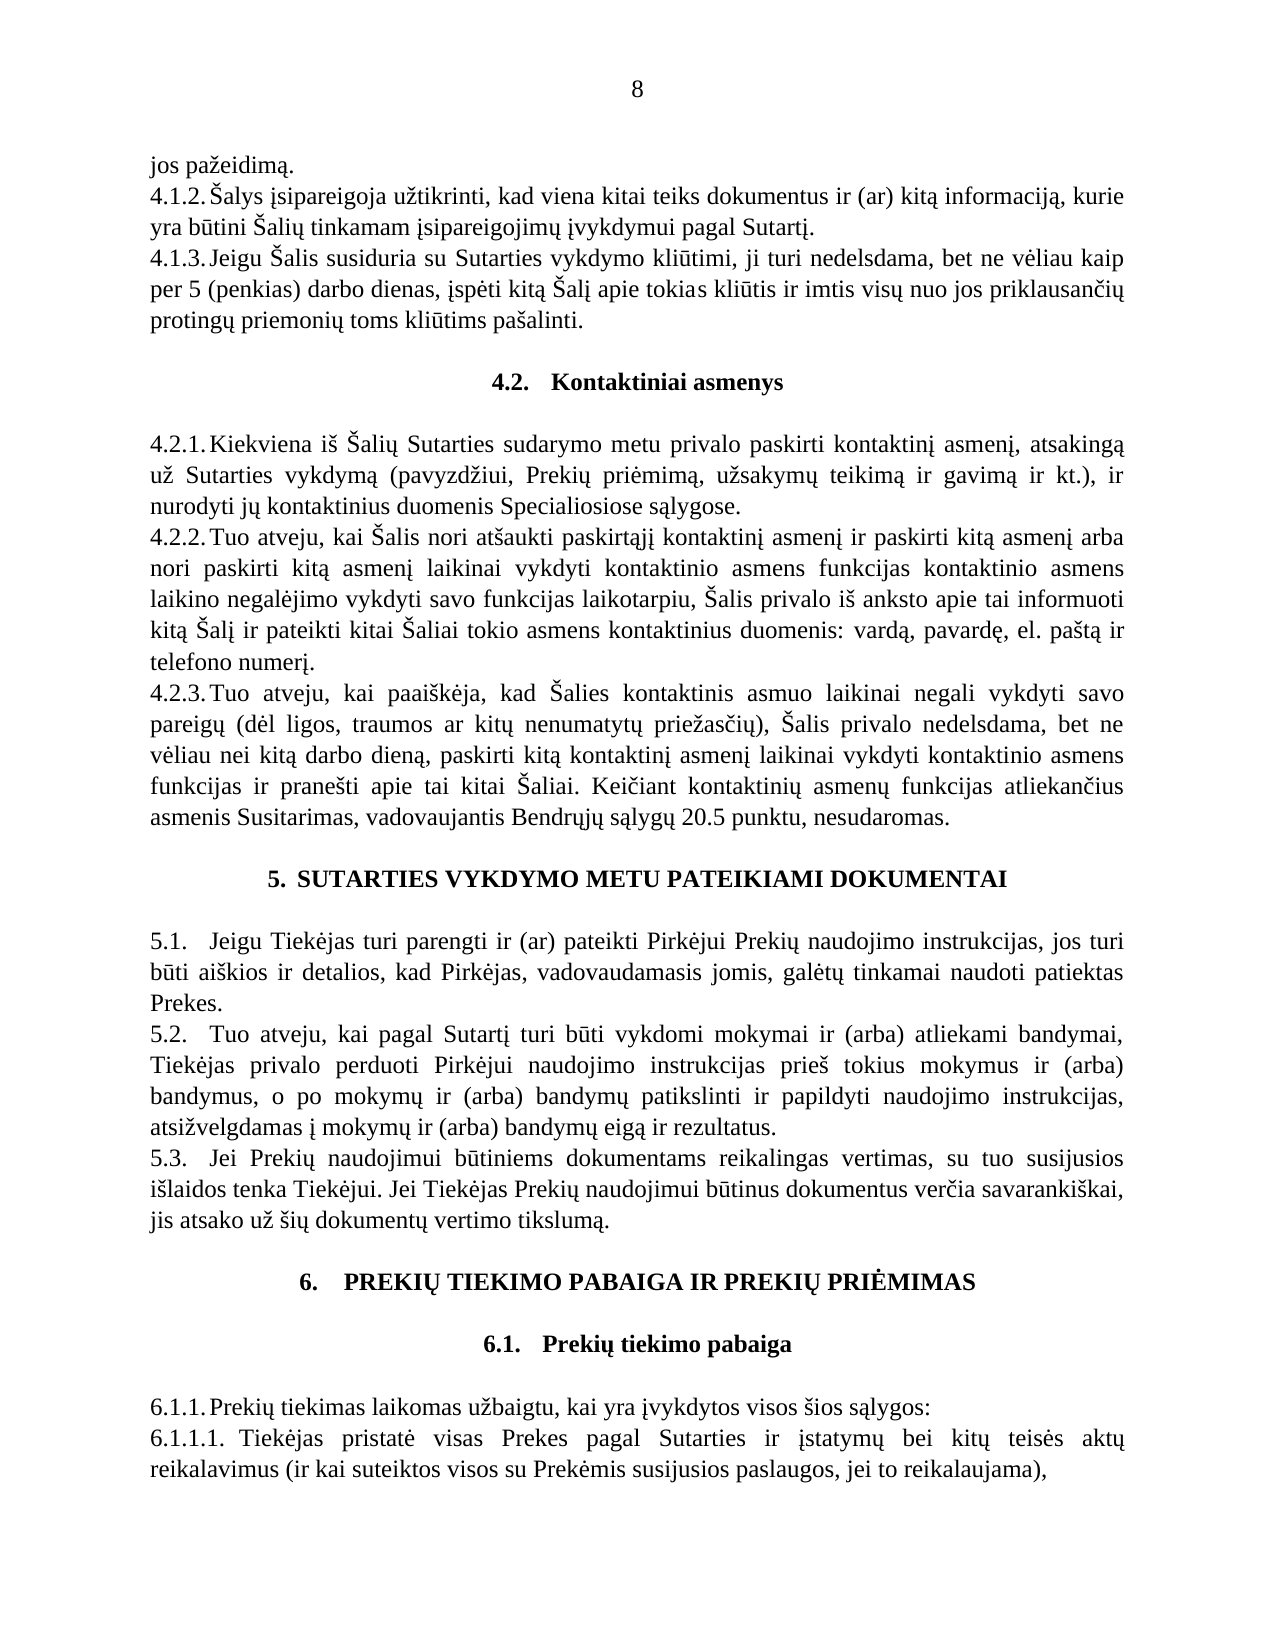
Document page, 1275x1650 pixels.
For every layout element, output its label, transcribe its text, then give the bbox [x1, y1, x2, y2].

text 4.2.3. Tuo atveju, kai paaiškėja, kad Šalies kontaktinis asmuo laikinai negali vykdyti savo pareigų (dėl ligos, traumos ar kitų nenumatytų priežasčių), Šalis privalo nedelsdama, bet ne vėliau nei kitą darbo dieną, paskirti kitą kontaktinį asmenį laikinai vykdyti kontaktinio asmens funkcijas ir pranešti apie tai kitai Šaliai. Keičiant kontaktinių asmenų funkcijas atliekančius asmenis Susitarimas, vadovaujantis Bendrųjų sąlygų 20.5 punktu, nesudaromas. [150, 678, 1125, 831]
text 5.3. Jei Prekių naudojimui būtiniems dokumentams reikalingas vertimas, su tuo susijusios išlaidos tenka Tiekėjui. Jei Tiekėjas Prekių naudojimui būtinus dokumentus verčia savarankiškai, jis atsako už šių dokumentų vertimo tikslumą. [150, 1143, 1125, 1234]
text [150, 150, 1125, 179]
text 6. PREKIŲ TIEKIMO PABAIGA IR PREKIŲ priėmimas [150, 1267, 1125, 1296]
text 4.2.2. Tuo atveju, kai Šalis nori atšaukti paskirtąjį kontaktinį asmenį ir paskirti kitą asmenį arba nori paskirti kitą asmenį laikinai vykdyti kontaktinio asmens funkcijas kontaktinio asmens laikino negalėjimo vykdyti savo funkcijas laikotarpiu, Šalis privalo iš anksto apie tai informuoti kitą Šalį ir pateikti kitai Šaliai tokio asmens kontaktinius duomenis: vardą, pavardę, el. paštą ir telefono numerį. [150, 522, 1125, 675]
text 5.2. Tuo atveju, kai pagal Sutartį turi būti vykdomi mokymai ir (arba) atliekami bandymai, Tiekėjas privalo perduoti Pirkėjui naudojimo instrukcijas prieš tokius mokymus ir (arba) bandymus, o po mokymų ir (arba) bandymų patikslinti ir papildyti naudojimo instrukcijas, atsižvelgdamas į mokymų ir (arba) bandymų eigą ir rezultatus. [150, 1019, 1125, 1141]
text 4.1.3. Jeigu Šalis susiduria su Sutarties vykdymo kliūtimi, ji turi nedelsdama, bet ne vėliau kaip per 5 (penkias) darbo dienas, įspėti kitą Šalį apie tokias kliūtis ir imtis visų nuo jos priklausančių protingų priemonių toms kliūtims pašalinti. [150, 243, 1125, 334]
text 6.1.1. Prekių tiekimas laikomas užbaigtu, kai yra įvykdytos visos šios sąlygos: [150, 1392, 1125, 1420]
text 6.1.1.1. Tiekėjas pristatė visas Prekes pagal Sutarties ir įstatymų bei kitų teisės aktų reikalavimus (ir kai suteiktos visos su Prekėmis susijusios paslaugos, jei to reikalaujama), [150, 1423, 1125, 1482]
text 6.1. Prekių tiekimo pabaiga [150, 1329, 1125, 1358]
text 4.2. Kontaktiniai asmenys [150, 367, 1125, 396]
text 5.1. Jeigu Tiekėjas turi parengti ir (ar) pateikti Pirkėjui Prekių naudojimo instrukcijas, jos turi būti aiškios ir detalios, kad Pirkėjas, vadovaudamasis jomis, galėtų tinkamai naudoti patiektas Prekes. [150, 926, 1125, 1017]
text 5. SUTARTIES VYKDYMO METU PATEIKIAMI dokumentai [150, 864, 1125, 893]
text 4.1.2. Šalys įsipareigoja užtikrinti, kad viena kitai teiks dokumentus ir (ar) kitą informaciją, kurie yra būtini Šalių tinkamam įsipareigojimų įvykdymui pagal Sutartį. [150, 181, 1125, 241]
text 4.2.1. Kiekviena iš Šalių Sutarties sudarymo metu privalo paskirti kontaktinį asmenį, atsakingą už Sutarties vykdymą (pavyzdžiui, Prekių priėmimą, užsakymų teikimą ir gavimą ir kt.), ir nurodyti jų kontaktinius duomenis Specialiosiose sąlygose. [150, 429, 1125, 520]
